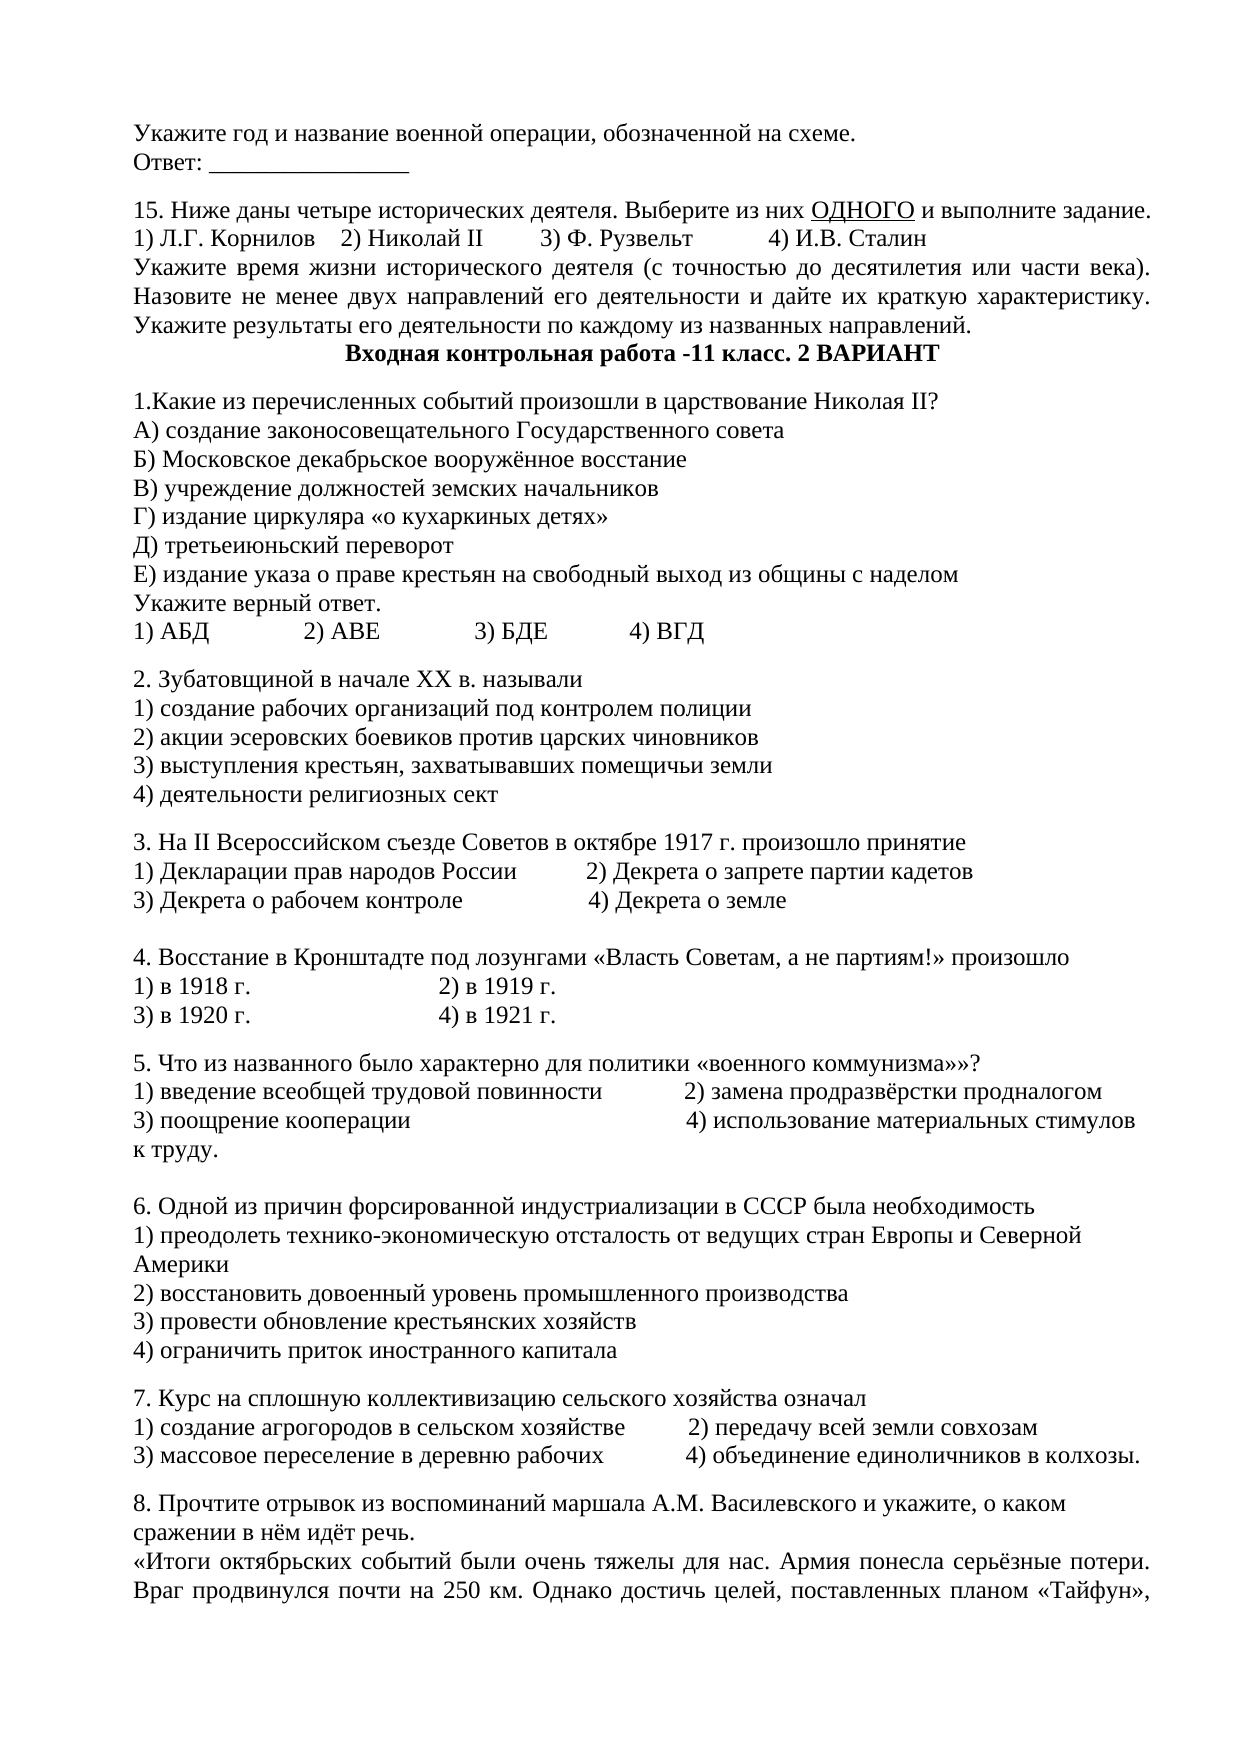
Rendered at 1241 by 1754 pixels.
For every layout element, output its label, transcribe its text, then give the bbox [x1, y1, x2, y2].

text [133, 1546, 1152, 1603]
text 1) введение всеобщей трудовой повинности 2) замена продразвёрстки продналогом [133, 1076, 1152, 1105]
text 4) ограничить приток иностранного капитала [133, 1335, 1152, 1364]
text 3) массовое переселение в деревню рабочих 4) объединение единоличников в колхозы. [133, 1441, 1152, 1469]
text 1) Декларации прав народов России 2) Декрета о запрете партии кадетов [133, 856, 1152, 885]
text 6. Одной из причин форсированной индустриализации в СССР была необходимость [133, 1191, 1152, 1220]
text 15. Ниже даны четыре исторических деятеля. Выберите из них ОДНОГО и выполните задание. [133, 195, 1152, 223]
text 1) создание рабочих организаций под контролем полиции [133, 693, 1152, 722]
text Входная контрольная работа -11 класс. 2 ВАРИАНТ [133, 338, 1152, 367]
text 3) Декрета о рабочем контроле 4) Декрета о земле [133, 885, 1152, 913]
text 2) восстановить довоенный уровень промышленного производства [133, 1278, 1152, 1306]
text Е) издание указа о праве крестьян на свободный выход из общины с наделом [133, 559, 1152, 588]
text 3. На II Всероссийском съезде Советов в октябре 1917 г. произошло принятие [133, 827, 1152, 856]
text 2) акции эсеровских боевиков против царских чиновников [133, 722, 1152, 751]
text 3) выступления крестьян, захватывавших помещичьи земли [133, 751, 1152, 779]
text 1.Какие из перечисленных событий произошли в царствование Николая II? [133, 386, 1152, 415]
text Укажите верный ответ. [133, 588, 1152, 616]
text А) создание законосовещательного Государственного совета [133, 415, 1152, 444]
text 4) деятельности религиозных сект [133, 779, 1152, 808]
text 3) в 1920 г. 4) в 1921 г. [133, 1000, 1152, 1028]
text В) учреждение должностей земских начальников [133, 473, 1152, 501]
text 1) преодолеть технико-экономическую отсталость от ведущих стран Европы и Северной Америки [133, 1220, 1152, 1278]
text 7. Курс на сплошную коллективизацию сельского хозяйства означал [133, 1383, 1152, 1412]
text Ответ: ________________ [133, 147, 1152, 176]
text 1) создание агрогородов в сельском хозяйстве 2) передачу всей земли совхозам [133, 1412, 1152, 1441]
text 4. Восстание в Кронштадте под лозунгами «Власть Советам, а не партиям!» произошло [133, 942, 1152, 971]
text 3) провести обновление крестьянских хозяйств [133, 1306, 1152, 1335]
text Укажите год и название военной операции, обозначенной на схеме. [133, 118, 1152, 147]
text 8. Прочтите отрывок из воспоминаний маршала А.М. Василевского и укажите, о каком сражении в нём идёт речь. [133, 1488, 1152, 1546]
text 1) в 1918 г. 2) в 1919 г. [133, 971, 1152, 1000]
text Г) издание циркуляра «о кухаркиных детях» [133, 501, 1152, 530]
text Укажите время жизни исторического деятеля (с точностью до десятилетия или части века). Назовите не менее двух направлений его деятельности и дайте их краткую характеристику. Укажите результаты его деятельности по каждому из названных направлений. [133, 252, 1152, 338]
text 1) АБД 2) АВЕ 3) БДЕ 4) ВГД [133, 616, 1152, 645]
text Д) третьеиюньский переворот [133, 530, 1152, 559]
text 5. Что из названного было характерно для политики «военного коммунизма»»? [133, 1048, 1152, 1076]
text 2. Зубатовщиной в начале ХХ в. называли [133, 664, 1152, 693]
text 3) поощрение кооперации 4) использование материальных стимулов к труду. [133, 1105, 1152, 1163]
text Б) Московское декабрьское вооружённое восстание [133, 444, 1152, 473]
text 1) Л.Г. Корнилов 2) Николай II 3) Ф. Рузвельт 4) И.В. Сталин [133, 223, 1152, 252]
